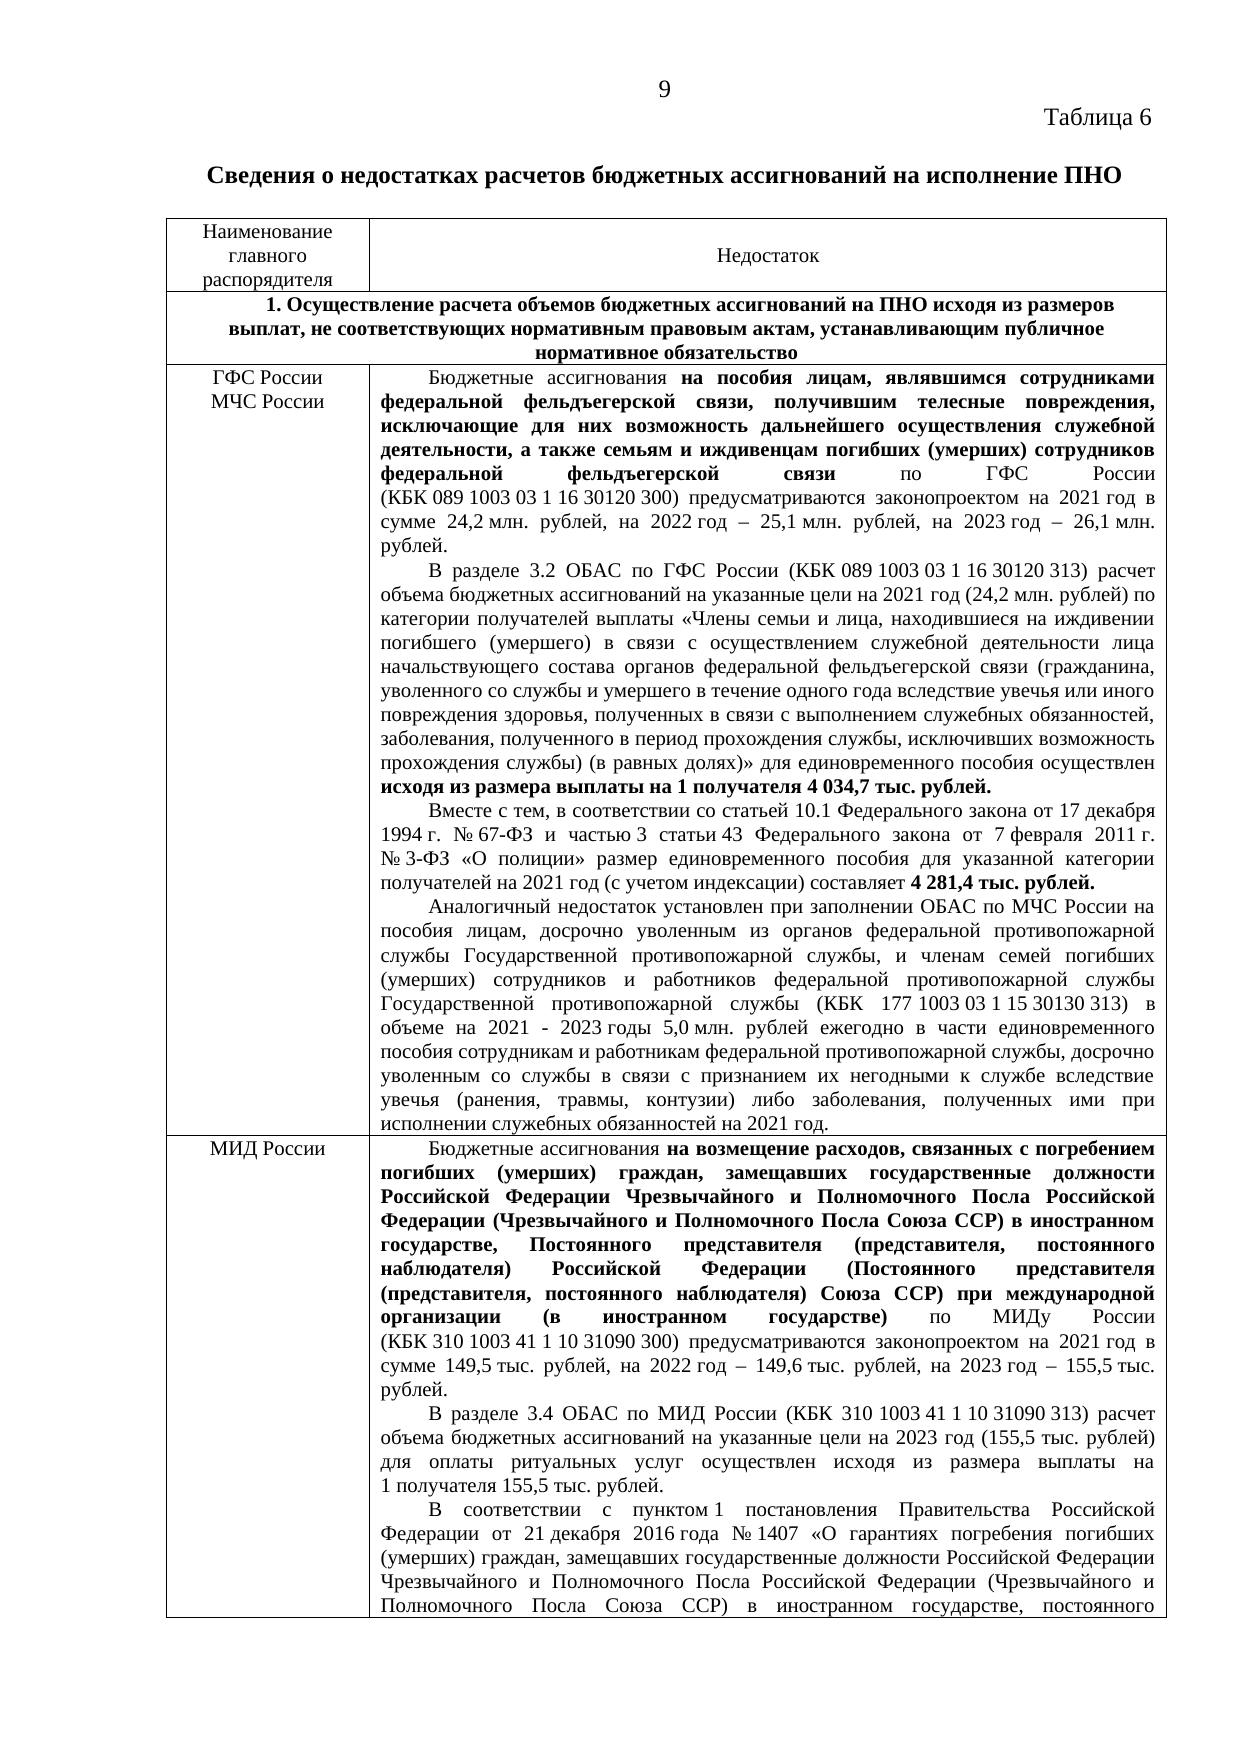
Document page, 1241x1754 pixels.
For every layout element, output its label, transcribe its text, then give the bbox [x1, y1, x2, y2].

table_cell МИД России [167, 1136, 369, 1617]
table_cell 1. Осуществление расчета объемов бюджетных ассигнований на ПНО исходя из размеров выплат, не соответствующих нормативным правовым актам, устанавливающим публичное нормативное обязательство [167, 292, 1166, 364]
text Таблица 6 [177, 102, 1152, 131]
table_header Недостаток [370, 219, 1166, 291]
table_cell Бюджетные ассигнования на пособия лицам, являвшимся сотрудниками федеральной фельдъегерской связи, получившим телесные повреждения, исключающие для них возможность дальнейшего осуществления служебной деятельности, а также семьям и иждивенцам погибших (умерших) сотрудников федеральной фельдъегерской связи по ГФС России (КБК 089 1003 03 1 16 30120 300) предусматриваются законопроектом на 2021 год в сумме 24,2 млн. рублей, на 2022 год – 25,1 млн. рублей, на 2023 год – 26,1 млн. рублей. В разделе 3.2 ОБАС по ГФС России (КБК 089 1003 03 1 16 30120 313) расчет объема бюджетных ассигнований на указанные цели на 2021 год (24,2 млн. рублей) по категории получателей выплаты «Члены семьи и лица, находившиеся на иждивении погибшего (умершего) в связи с осуществлением служебной деятельности лица начальствующего состава органов федеральной фельдъегерской связи (гражданина, уволенного со службы и умершего в течение одного года вследствие увечья или иного повреждения здоровья, полученных в связи с выполнением служебных обязанностей, заболевания, полученного в период прохождения службы, исключивших возможность прохождения службы) (в равных долях)» для единовременного пособия осуществлен исходя из размера выплаты на 1 получателя 4 034,7 тыс. рублей. Вместе с тем, в соответствии со статьей 10.1 Федерального закона от 17 декабря 1994 г. № 67-ФЗ и частью 3 статьи 43 Федерального закона от 7 февраля 2011 г. № 3-ФЗ «О полиции» размер единовременного пособия для указанной категории получателей на 2021 год (с учетом индексации) составляет 4 281,4 тыс. рублей. Аналогичный недостаток установлен при заполнении ОБАС по МЧС России на пособия лицам, досрочно уволенным из органов федеральной противопожарной службы Государственной противопожарной службы, и членам семей погибших (умерших) сотрудников и работников федеральной противопожарной службы Государственной противопожарной службы (КБК 177 1003 03 1 15 30130 313) в объеме на 2021 - 2023 годы 5,0 млн. рублей ежегодно в части единовременного пособия сотрудникам и работникам федеральной противопожарной службы, досрочно уволенным со службы в связи с признанием их негодными к службе вследствие увечья (ранения, травмы, контузии) либо заболевания, полученных ими при исполнении служебных обязанностей на 2021 год. [370, 365, 1166, 1135]
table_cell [370, 1136, 1166, 1617]
table_header Наименование главного распорядителя [167, 219, 369, 291]
table_cell ГФС России МЧС России [167, 365, 369, 1135]
text Сведения о недостатках расчетов бюджетных ассигнований на исполнение ПНО [177, 160, 1152, 189]
